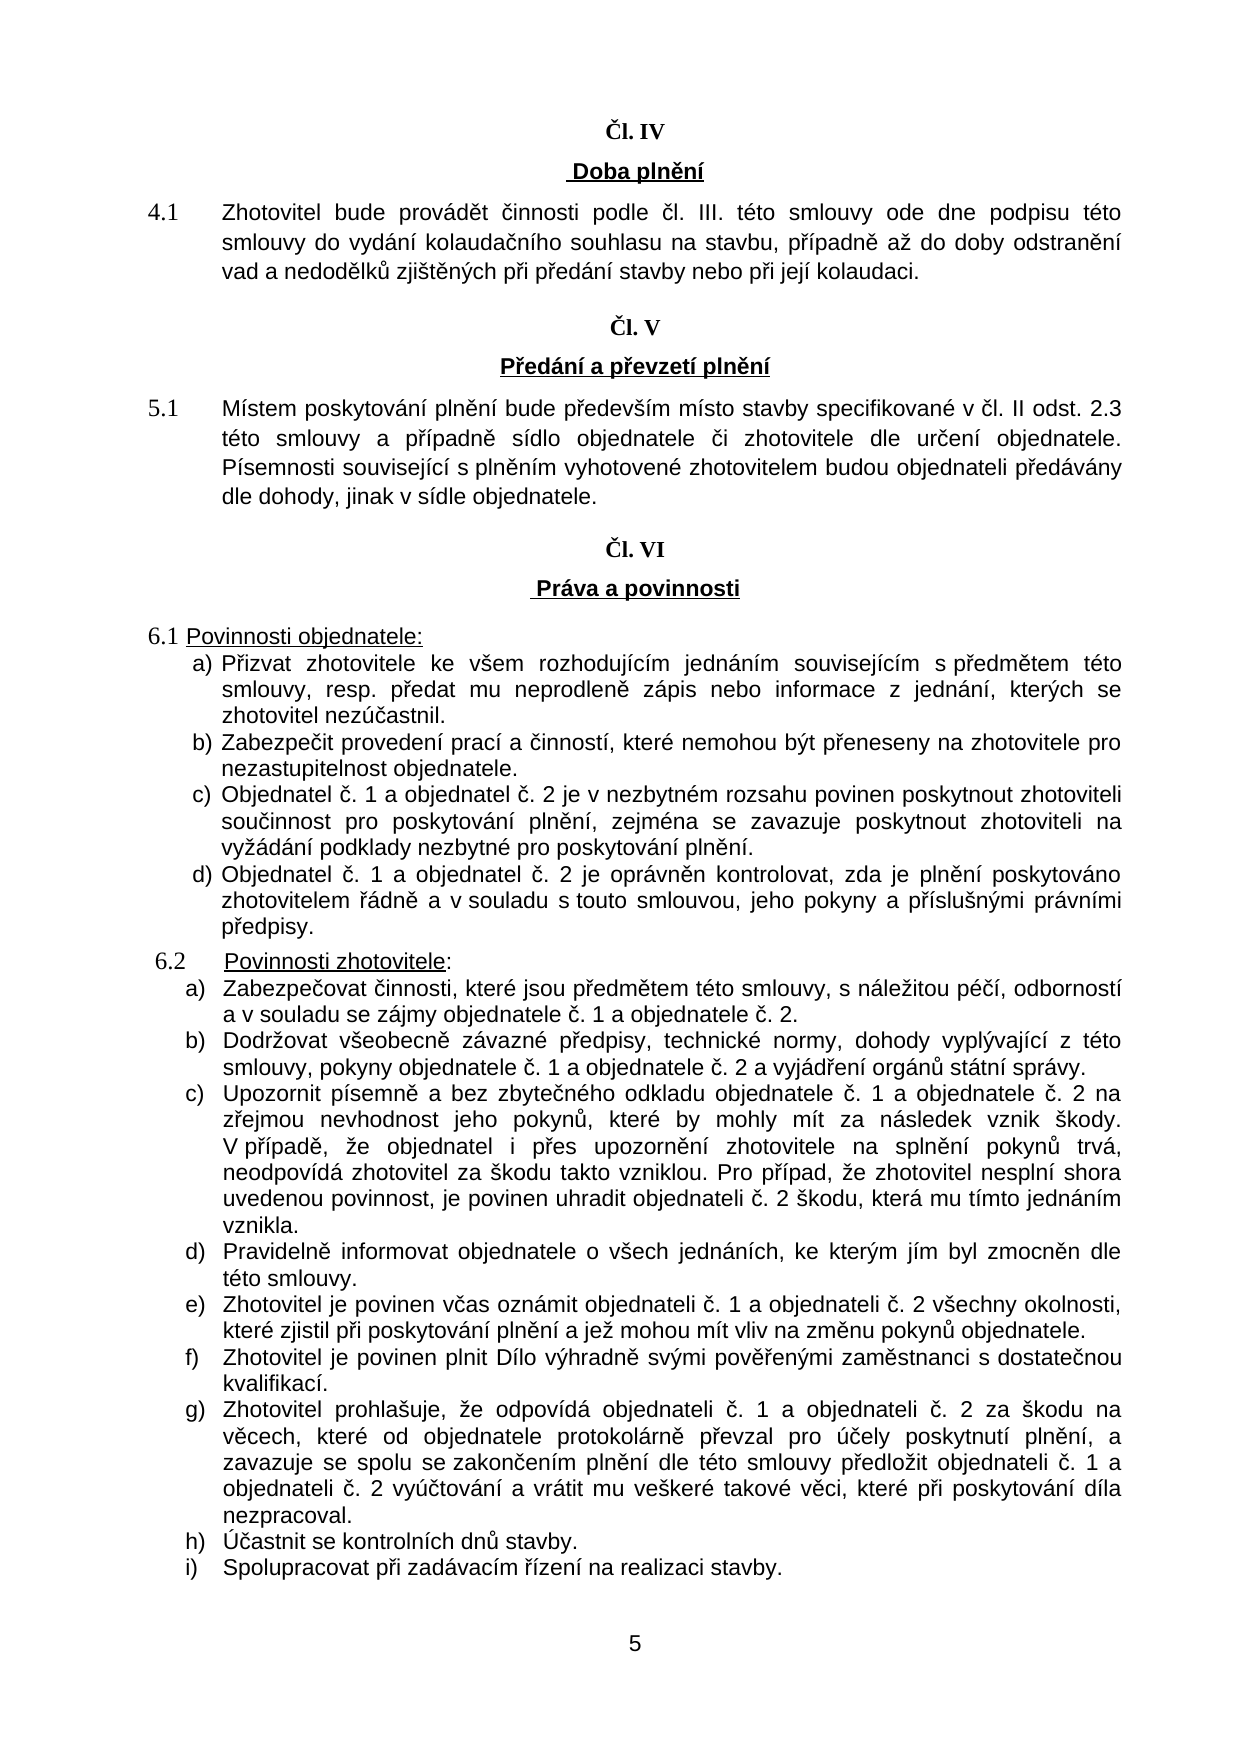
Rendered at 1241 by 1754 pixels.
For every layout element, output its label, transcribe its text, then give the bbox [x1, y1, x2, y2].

list Pravidelně informovat objednatele o všech jednáních, ke kterým jím byl zmocněn dle této smlouvy. [185, 1238, 1122, 1291]
list Objednatel č. 1 a objednatel č. 2 je v nezbytném rozsahu povinen poskytnout zhotoviteli součinnost pro poskytování plnění, zejména se zavazuje poskytnout zhotoviteli na vyžádání podklady nezbytné pro poskytování plnění. [192, 781, 1122, 861]
subtitle Čl. IV [148, 118, 1122, 144]
list Přizvat zhotovitele ke všem rozhodujícím jednáním souvisejícím s předmětem této smlouvy, resp. předat mu neprodleně zápis nebo informace z jednání, kterých se zhotovitel nezúčastnil. [192, 650, 1122, 729]
list Zhotovitel prohlašuje, že odpovídá objednateli č. 1 a objednateli č. 2 za škodu na věcech, které od objednatele protokolárně převzal pro účely poskytnutí plnění, a zavazuje se spolu se zakončením plnění dle této smlouvy předložit objednateli č. 1 a objednateli č. 2 vyúčtování a vrátit mu veškeré takové věci, které při poskytování díla nezpracoval. [185, 1396, 1122, 1528]
list Místem poskytování plnění bude především místo stavby specifikované v čl. II odst. 2.3 této smlouvy a případně sídlo objednatele či zhotovitele dle určení objednatele. Písemnosti související s plněním vyhotovené zhotovitelem budou objednateli předávány dle dohody, jinak v sídle objednatele. [148, 393, 1122, 509]
list Zhotovitel je povinen včas oznámit objednateli č. 1 a objednateli č. 2 všechny okolnosti, které zjistil při poskytování plnění a jež mohou mít vliv na změnu pokynů objednatele. [185, 1291, 1122, 1343]
subtitle Doba plnění [148, 158, 1122, 184]
list Zhotovitel je povinen plnit Dílo výhradně svými pověřenými zaměstnanci s dostatečnou kvalifikací. [185, 1343, 1122, 1396]
list Účastnit se kontrolních dnů stavby. [185, 1528, 1122, 1554]
list Povinnosti zhotovitele: [154, 946, 1122, 974]
subtitle Práva a povinnosti [148, 575, 1122, 602]
subtitle Čl. VI [148, 536, 1122, 562]
list Spolupracovat při zadávacím řízení na realizaci stavby. [185, 1554, 1122, 1581]
subtitle Čl. V [148, 314, 1122, 340]
list Zhotovitel bude provádět činnosti podle čl. III. této smlouvy ode dne podpisu této smlouvy do vydání kolaudačního souhlasu na stavbu, případně až do doby odstranění vad a nedodělků zjištěných při předání stavby nebo při její kolaudaci. [148, 197, 1122, 284]
list Povinnosti objednatele: [148, 621, 1122, 650]
list Upozornit písemně a bez zbytečného odkladu objednatele č. 1 a objednatele č. 2 na zřejmou nevhodnost jeho pokynů, které by mohly mít za následek vznik škody. V případě, že objednatel i přes upozornění zhotovitele na splnění pokynů trvá, neodpovídá zhotovitel za škodu takto vzniklou. Pro případ, že zhotovitel nesplní shora uvedenou povinnost, je povinen uhradit objednateli č. 2 škodu, která mu tímto jednáním vznikla. [185, 1080, 1122, 1238]
list Dodržovat všeobecně závazné předpisy, technické normy, dohody vyplývající z této smlouvy, pokyny objednatele č. 1 a objednatele č. 2 a vyjádření orgánů státní správy. [185, 1027, 1122, 1080]
subtitle Předání a převzetí plnění [148, 353, 1122, 379]
list Zabezpečovat činnosti, které jsou předmětem této smlouvy, s náležitou péčí, odborností a v souladu se zájmy objednatele č. 1 a objednatele č. 2. [185, 974, 1122, 1027]
list Zabezpečit provedení prací a činností, které nemohou být přeneseny na zhotovitele pro nezastupitelnost objednatele. [192, 729, 1122, 781]
list Objednatel č. 1 a objednatel č. 2 je oprávněn kontrolovat, zda je plnění poskytováno zhotovitelem řádně a v souladu s touto smlouvou, jeho pokyny a příslušnými právními předpisy. [192, 861, 1122, 939]
